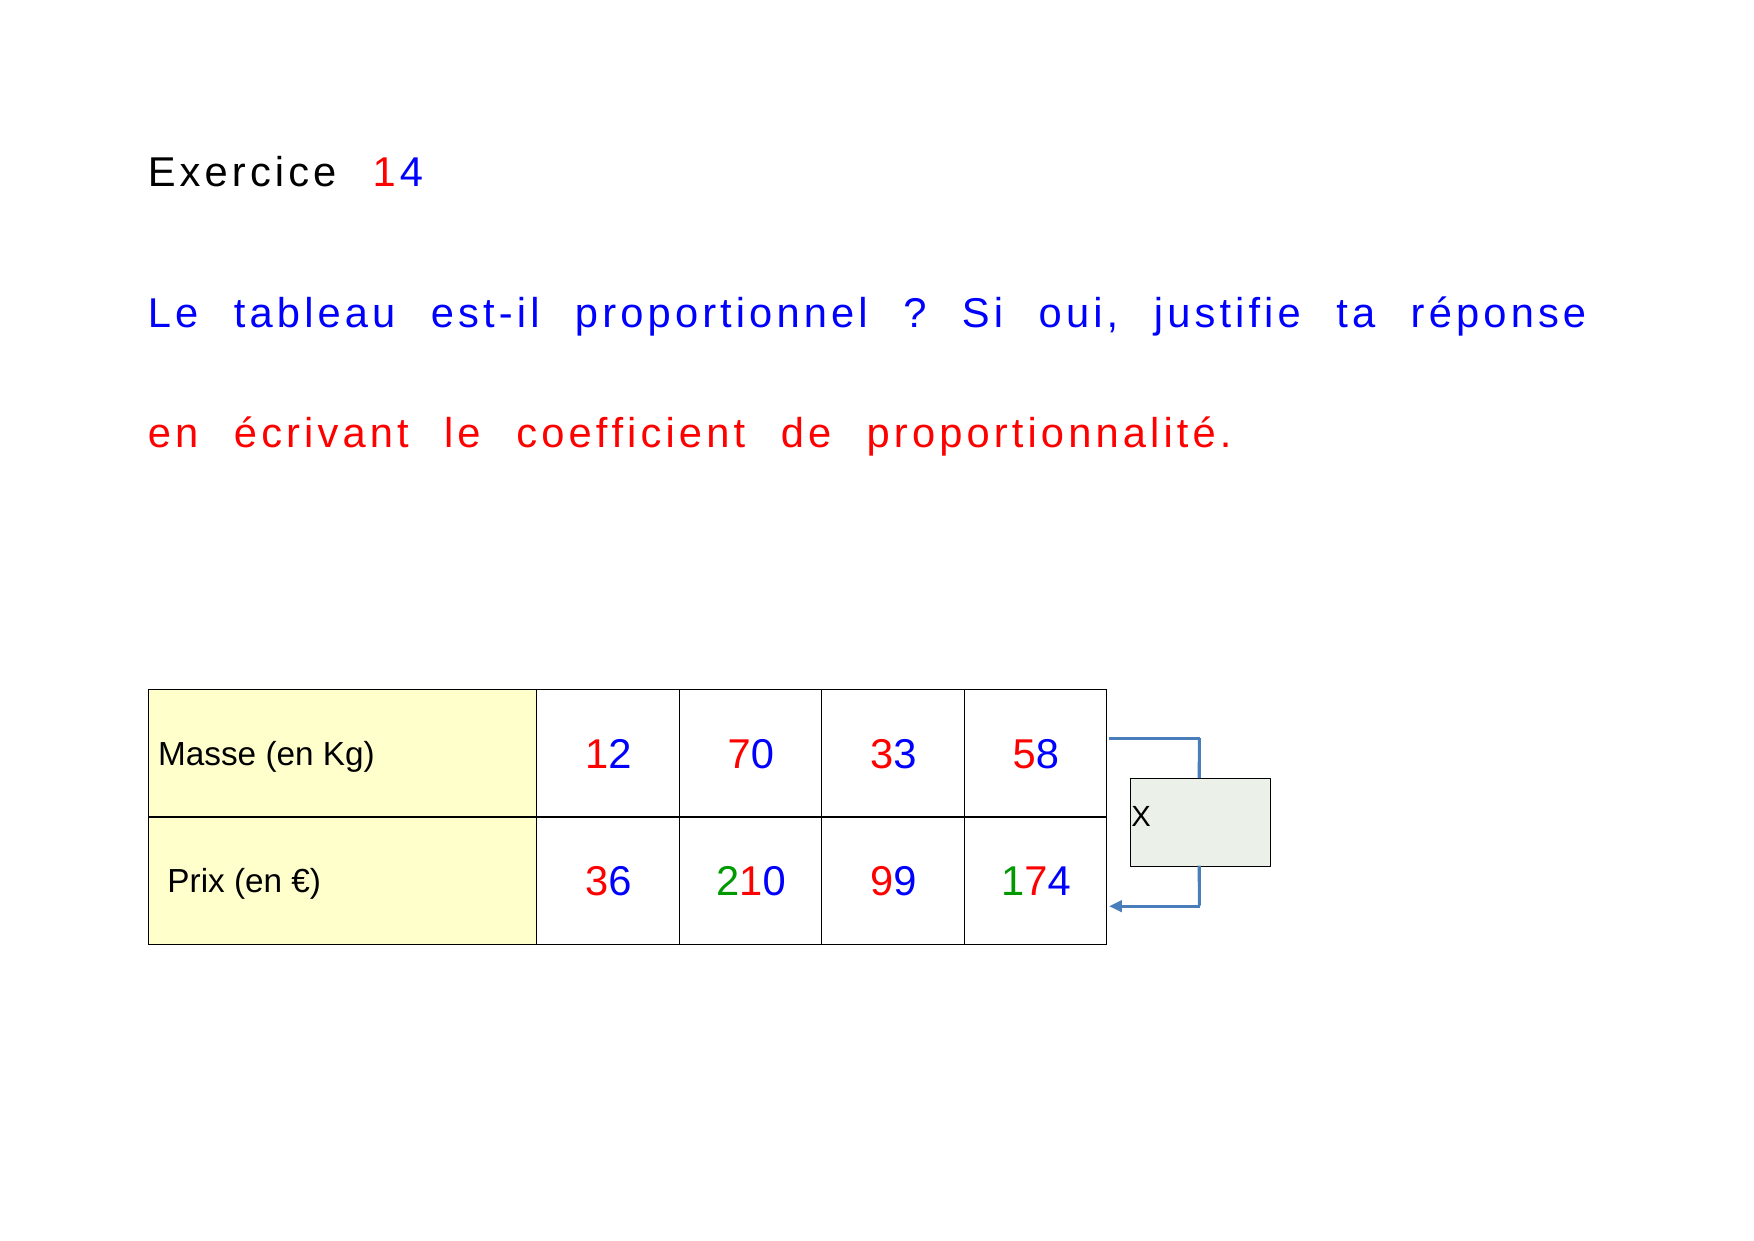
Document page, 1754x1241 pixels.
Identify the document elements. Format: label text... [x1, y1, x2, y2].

table_cell 99 [822, 818, 964, 944]
table_header 12 [537, 690, 679, 816]
table_cell Prix (en €) [149, 818, 536, 944]
table_cell 36 [537, 818, 679, 944]
table_header 70 [680, 690, 821, 816]
table_header Masse (en Kg) [149, 690, 536, 816]
text Exercice 14 [148, 148, 1606, 196]
text Le tableau est-il proportionnel ? Si oui, justifie ta réponse en écrivant le coefficient de proportionnalité. [148, 288, 1606, 456]
table_cell 174 [965, 818, 1106, 944]
table_header 58 [965, 690, 1106, 816]
table_cell 210 [680, 818, 821, 944]
table_header 33 [822, 690, 964, 816]
